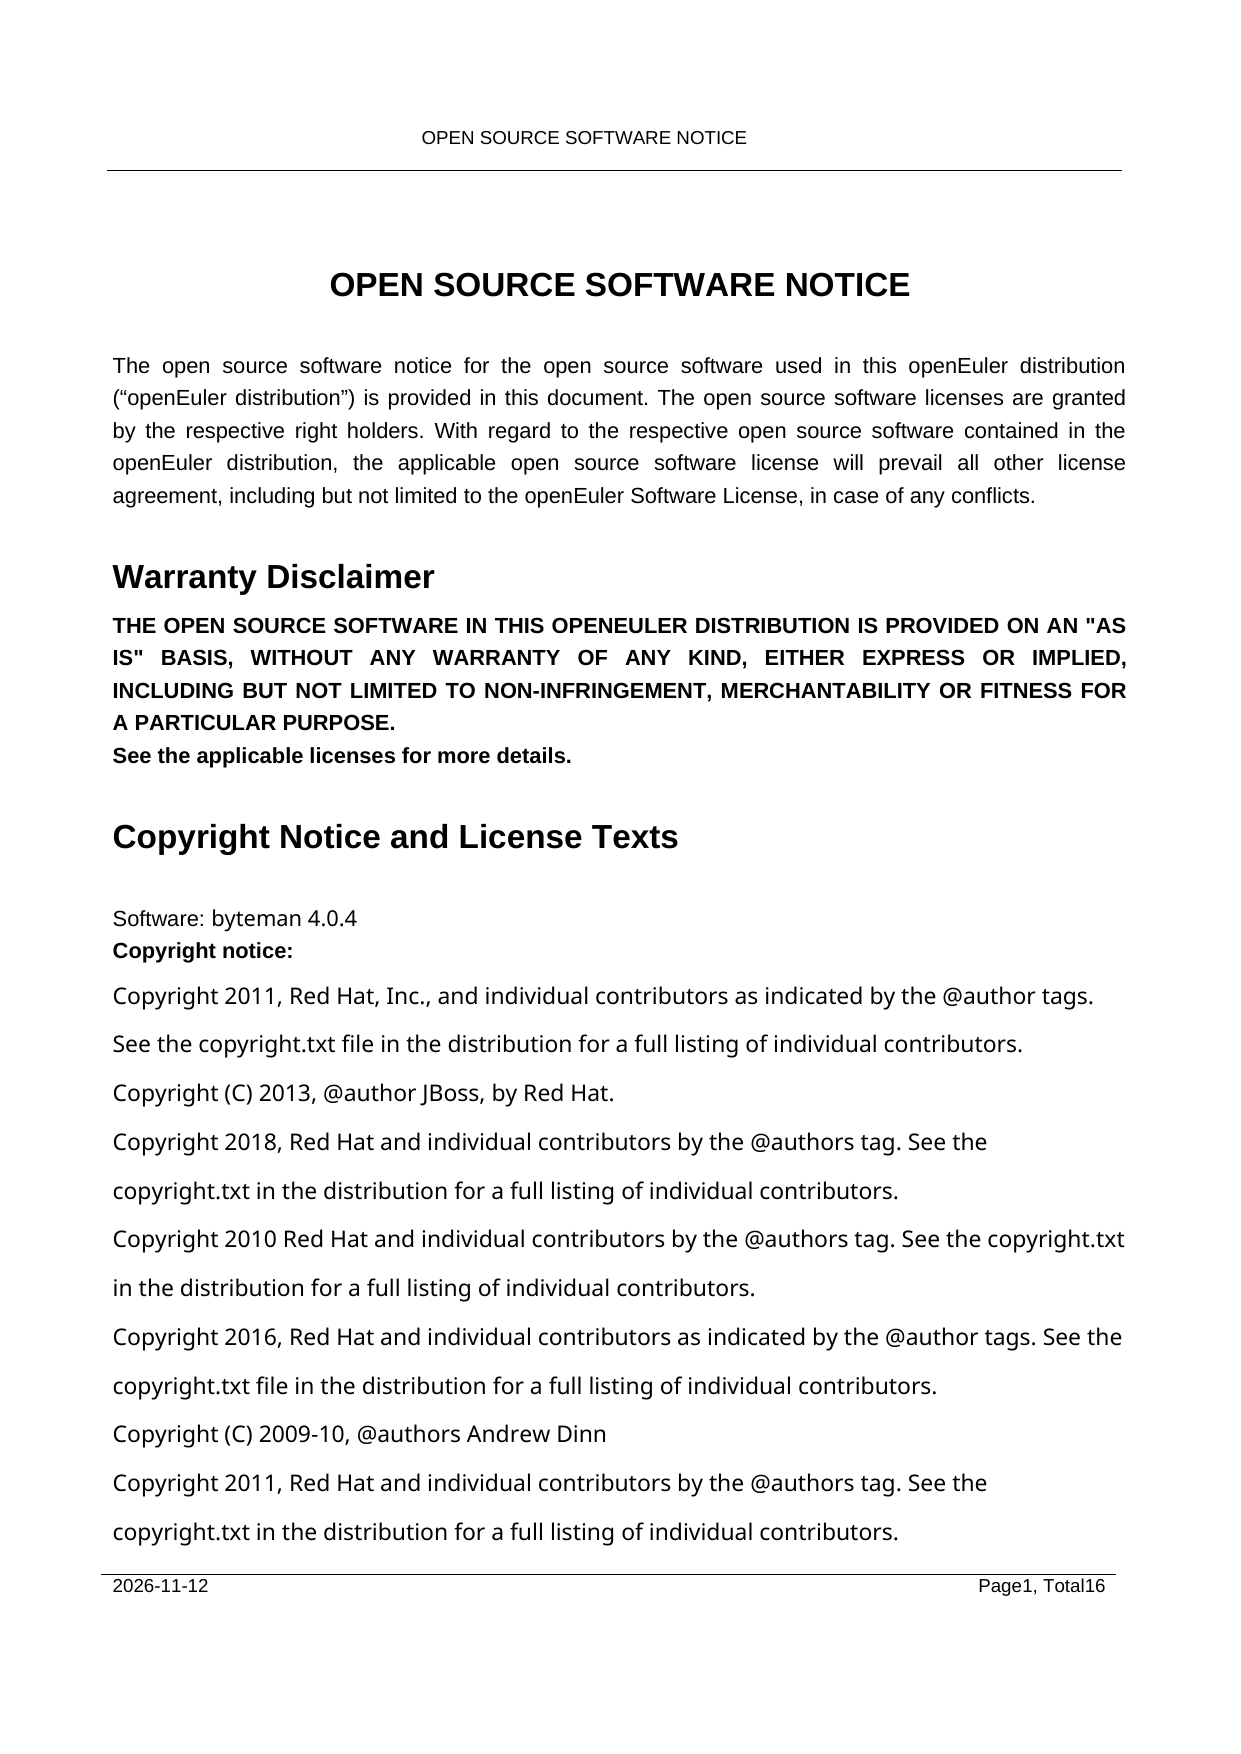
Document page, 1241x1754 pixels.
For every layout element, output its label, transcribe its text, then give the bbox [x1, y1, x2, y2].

text Software: byteman 4.0.4 [112, 901, 1128, 934]
text Copyright notice: [112, 934, 1128, 966]
text Warranty Disclaimer [112, 544, 1128, 609]
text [112, 979, 1128, 1548]
text OPEN SOURCE SOFTWARE NOTICE [112, 251, 1128, 316]
text THE OPEN SOURCE SOFTWARE IN THIS OPENEULER DISTRIBUTION IS PROVIDED ON AN "AS IS" BASIS, WITHOUT ANY WARRANTY OF ANY KIND, EITHER EXPRESS OR IMPLIED, INCLUDING BUT NOT LIMITED TO NON-INFRINGEMENT, MERCHANTABILITY OR FITNESS FOR A PARTICULAR PURPOSE. See the applicable licenses for more details. [112, 609, 1128, 771]
text The open source software notice for the open source software used in this openEuler distribution (“openEuler distribution”) is provided in this document. The open source software licenses are granted by the respective right holders. With regard to the respective open source software contained in the openEuler distribution, the applicable open source software license will prevail all other license agreement, including but not limited to the openEuler Software License, in case of any conflicts. [112, 349, 1128, 511]
text Copyright Notice and License Texts [112, 804, 1128, 869]
